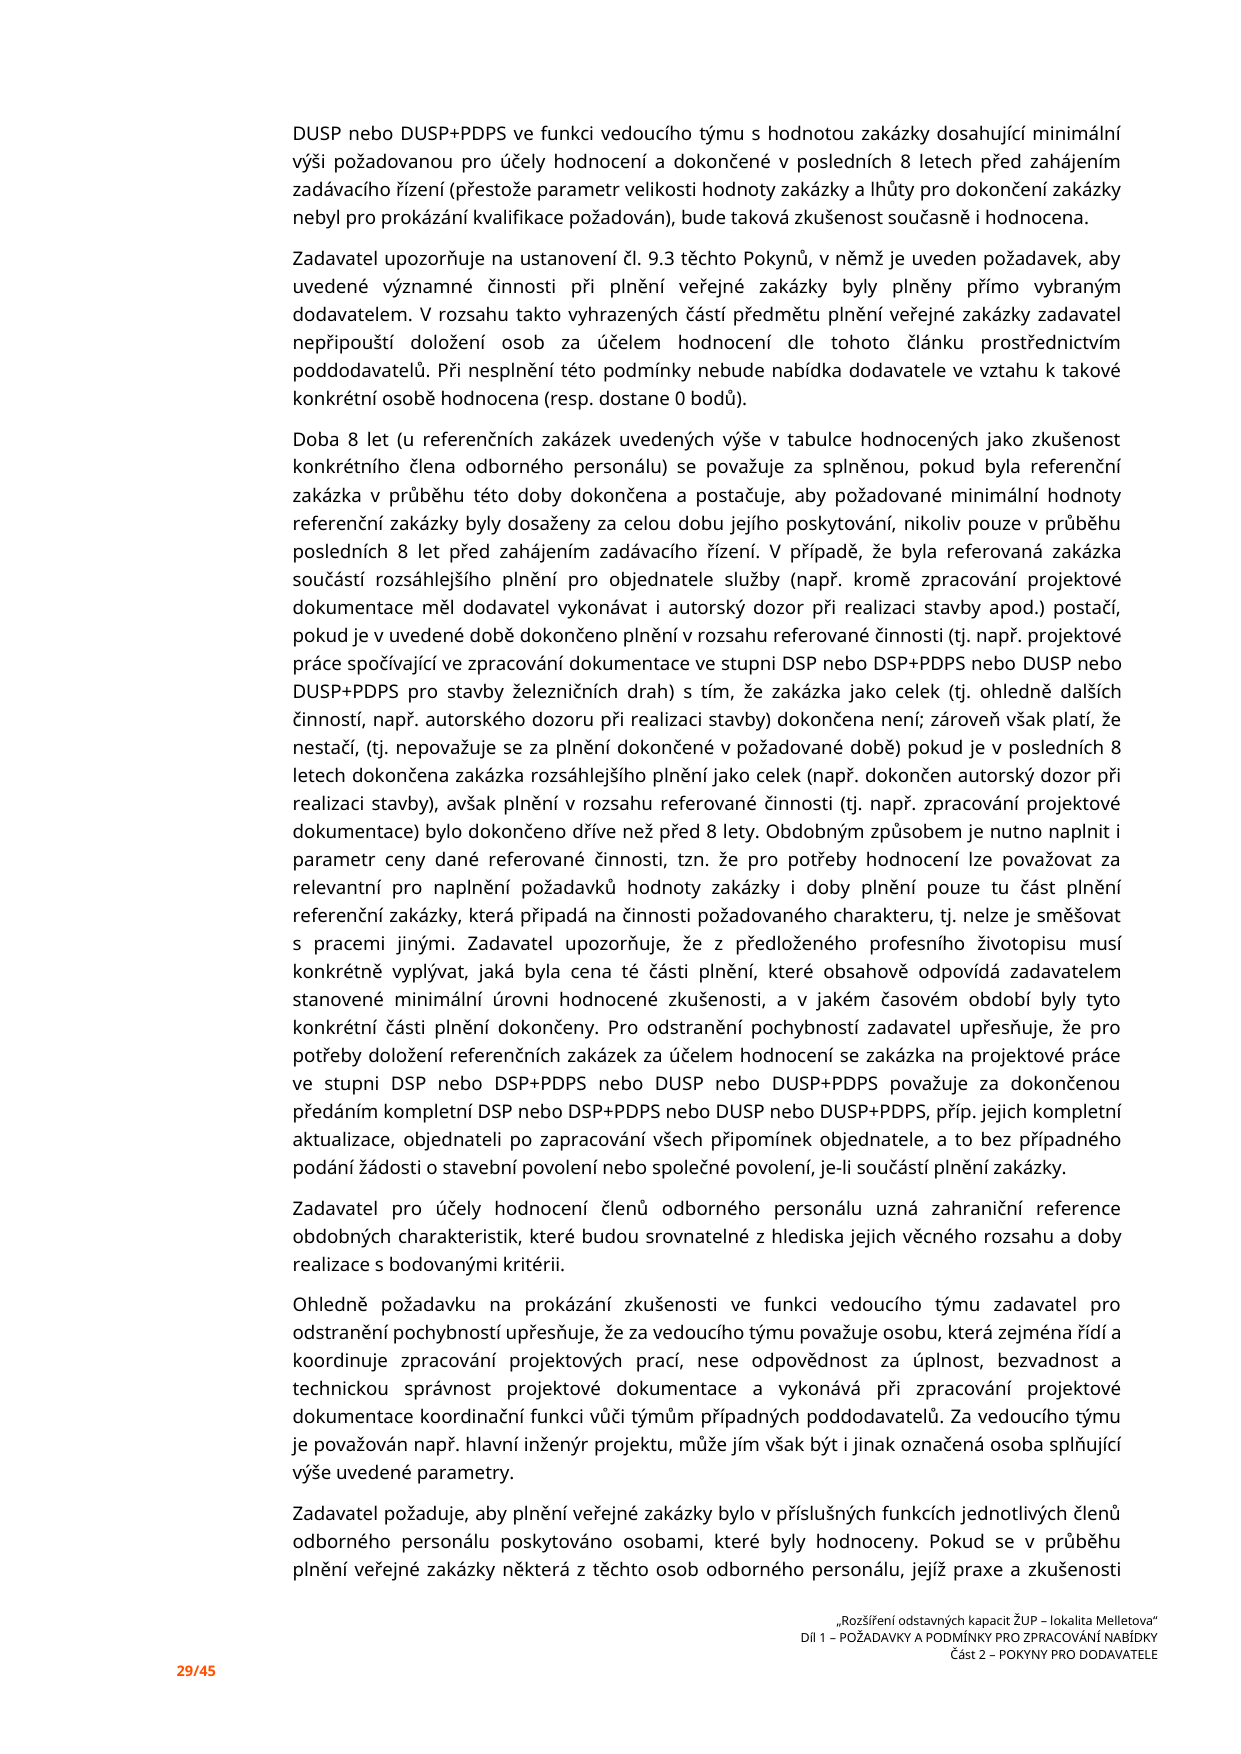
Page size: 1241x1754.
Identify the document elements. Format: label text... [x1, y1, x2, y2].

list Ohledně požadavku na prokázání zkušenosti ve funkci vedoucího týmu zadavatel pro odstranění pochybností upřesňuje, že za vedoucího týmu považuje osobu, která zejména řídí a koordinuje zpracování projektových prací, nese odpovědnost za úplnost, bezvadnost a technickou správnost projektové dokumentace a vykonává při zpracování projektové dokumentace koordinační funkci vůči týmům případných poddodavatelů. Za vedoucího týmu je považován např. hlavní inženýr projektu, může jím však být i jinak označená osoba splňující výše uvedené parametry. [292, 1291, 1122, 1485]
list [292, 121, 1122, 230]
list Doba 8 let (u referenčních zakázek uvedených výše v tabulce hodnocených jako zkušenost konkrétního člena odborného personálu) se považuje za splněnou, pokud byla referenční zakázka v průběhu této doby dokončena a postačuje, aby požadované minimální hodnoty referenční zakázky byly dosaženy za celou dobu jejího poskytování, nikoliv pouze v průběhu posledních 8 let před zahájením zadávacího řízení. V případě, že byla referovaná zakázka součástí rozsáhlejšího plnění pro objednatele služby (např. kromě zpracování projektové dokumentace měl dodavatel vykonávat i autorský dozor při realizaci stavby apod.) postačí, pokud je v uvedené době dokončeno plnění v rozsahu referované činnosti (tj. např. projektové práce spočívající ve zpracování dokumentace ve stupni DSP nebo DSP+PDPS nebo DUSP nebo DUSP+PDPS pro stavby železničních drah) s tím, že zakázka jako celek (tj. ohledně dalších činností, např. autorského dozoru při realizaci stavby) dokončena není; zároveň však platí, že nestačí, (tj. nepovažuje se za plnění dokončené v požadované době) pokud je v posledních 8 letech dokončena zakázka rozsáhlejšího plnění jako celek (např. dokončen autorský dozor při realizaci stavby), avšak plnění v rozsahu referované činnosti (tj. např. zpracování projektové dokumentace) bylo dokončeno dříve než před 8 lety. Obdobným způsobem je nutno naplnit i parametr ceny dané referované činnosti, tzn. že pro potřeby hodnocení lze považovat za relevantní pro naplnění požadavků hodnoty zakázky i doby plnění pouze tu část plnění referenční zakázky, která připadá na činnosti požadovaného charakteru, tj. nelze je směšovat s pracemi jinými. Zadavatel upozorňuje, že z předloženého profesního životopisu musí konkrétně vyplývat, jaká byla cena té části plnění, které obsahově odpovídá zadavatelem stanovené minimální úrovni hodnocené zkušenosti, a v jakém časovém období byly tyto konkrétní části plnění dokončeny. Pro odstranění pochybností zadavatel upřesňuje, že pro potřeby doložení referenčních zakázek za účelem hodnocení se zakázka na projektové práce ve stupni DSP nebo DSP+PDPS nebo DUSP nebo DUSP+PDPS považuje za dokončenou předáním kompletní DSP nebo DSP+PDPS nebo DUSP nebo DUSP+PDPS, příp. jejich kompletní aktualizace, objednateli po zapracování všech připomínek objednatele, a to bez případného podání žádosti o stavební povolení nebo společné povolení, je-li součástí plnění zakázky. [292, 426, 1122, 1180]
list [292, 1500, 1122, 1582]
list Zadavatel upozorňuje na ustanovení čl. 9.3 těchto Pokynů, v němž je uveden požadavek, aby uvedené významné činnosti při plnění veřejné zakázky byly plněny přímo vybraným dodavatelem. V rozsahu takto vyhrazených částí předmětu plnění veřejné zakázky zadavatel nepřipouští doložení osob za účelem hodnocení dle tohoto článku prostřednictvím poddodavatelů. Při nesplnění této podmínky nebude nabídka dodavatele ve vztahu k takové konkrétní osobě hodnocena (resp. dostane 0 bodů). [292, 245, 1122, 411]
list Zadavatel pro účely hodnocení členů odborného personálu uzná zahraniční reference obdobných charakteristik, které budou srovnatelné z hlediska jejich věcného rozsahu a doby realizace s bodovanými kritérii. [292, 1195, 1122, 1276]
